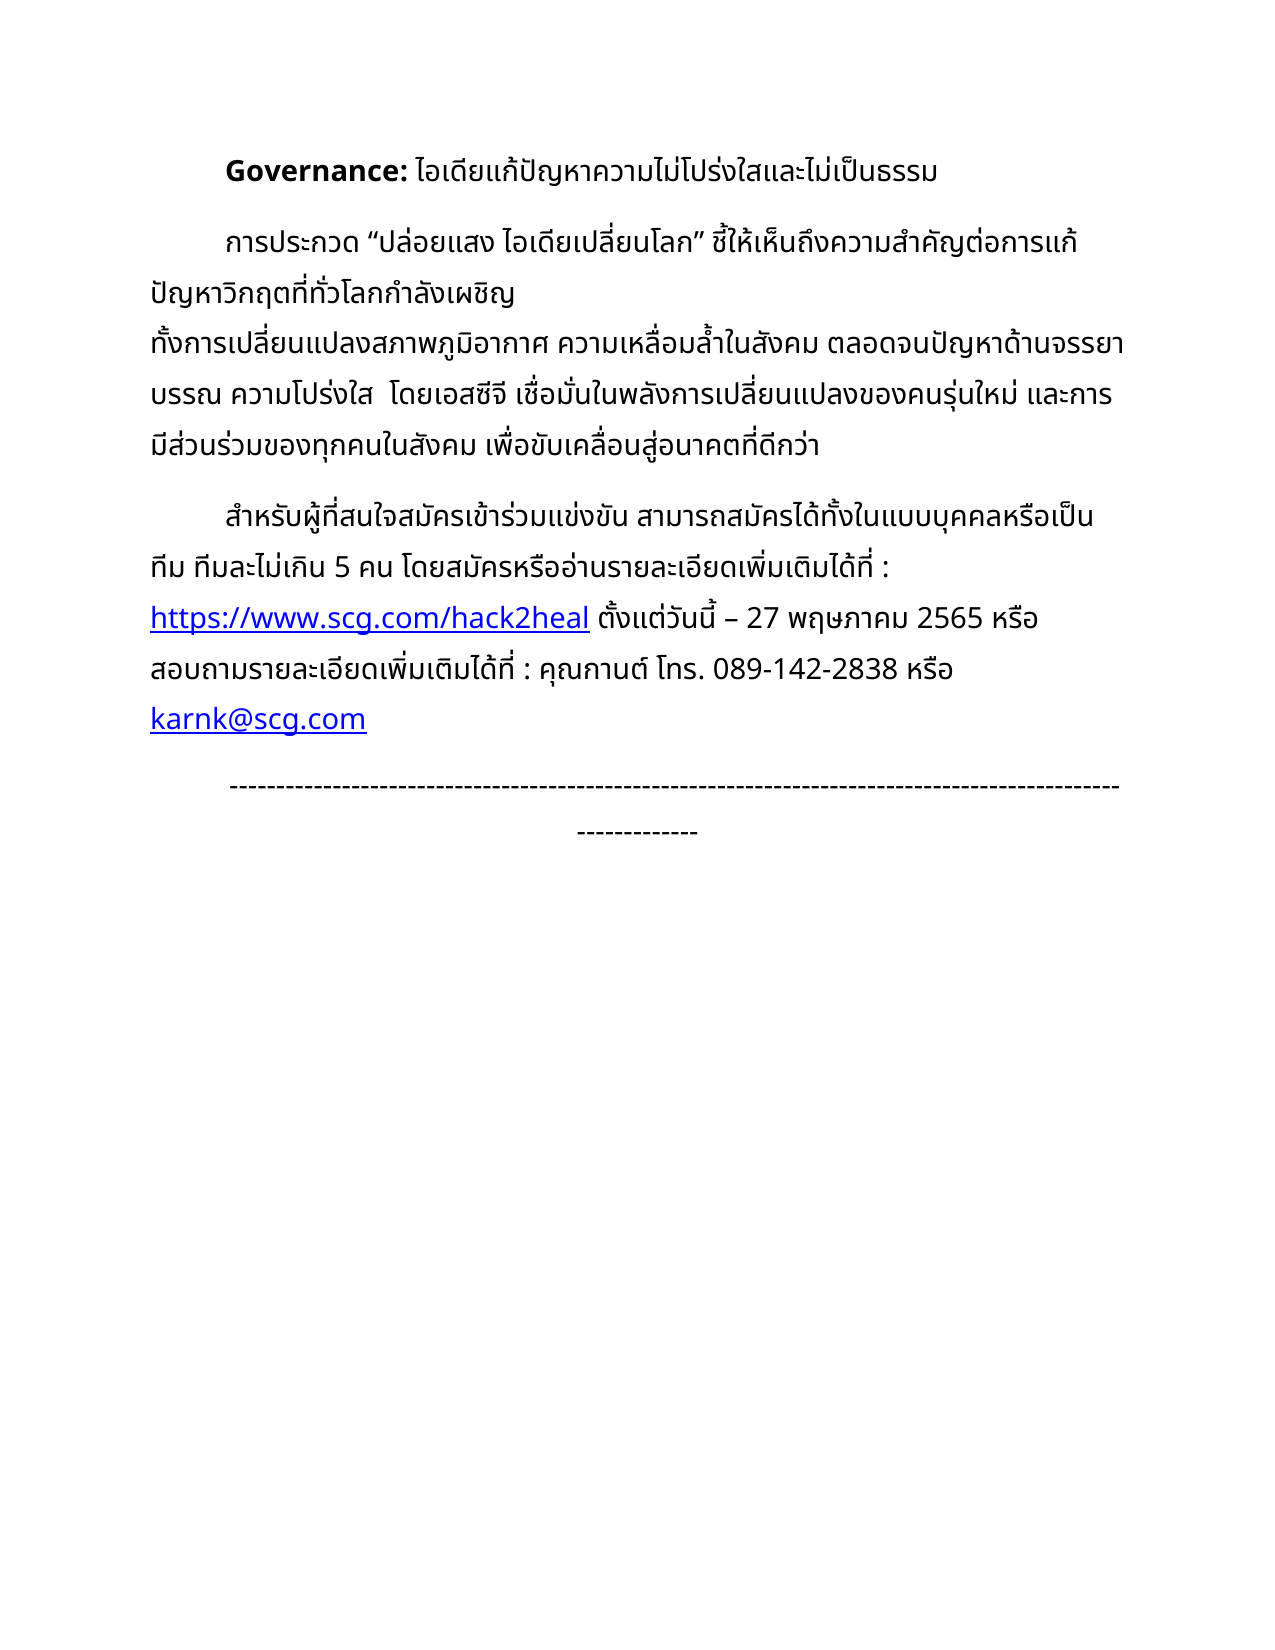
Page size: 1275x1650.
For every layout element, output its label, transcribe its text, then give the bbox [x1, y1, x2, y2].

text Governance: ไอเดียแก้ปัญหาความไม่โปร่งใสและไม่เป็นธรรม [150, 150, 1125, 194]
text ------------------------------------------------------------------------------------------------------------ [150, 764, 1125, 850]
text การประกวด “ปล่อยแสง ไอเดียเปลี่ยนโลก” ชี้ให้เห็นถึงความสำคัญต่อการแก้ปัญหาวิกฤตที่ทั่วโลกกำลังเผชิญ ทั้งการเปลี่ยนแปลงสภาพภูมิอากาศ ความเหลื่อมล้ำในสังคม ตลอดจนปัญหาด้านจรรยาบรรณ ความโปร่งใส โดยเอสซีจี เชื่อมั่นในพลังการเปลี่ยนแปลงของคนรุ่นใหม่ และการมีส่วนร่วมของทุกคนในสังคม เพื่อขับเคลื่อนสู่อนาคตที่ดีกว่า [150, 222, 1125, 468]
text สำหรับผู้ที่สนใจสมัครเข้าร่วมแข่งขัน สามารถสมัครได้ทั้งในแบบบุคคลหรือเป็นทีม ทีมละไม่เกิน 5 คน โดยสมัครหรืออ่านรายละเอียดเพิ่มเติมได้ที่ : https://www.scg.com/hack2heal ตั้งแต่วันนี้ – 27 พฤษภาคม 2565 หรือสอบถามรายละเอียดเพิ่มเติมได้ที่ : คุณกานต์ โทร. 089-142-2838 หรือ karnk@scg.com [150, 496, 1125, 738]
